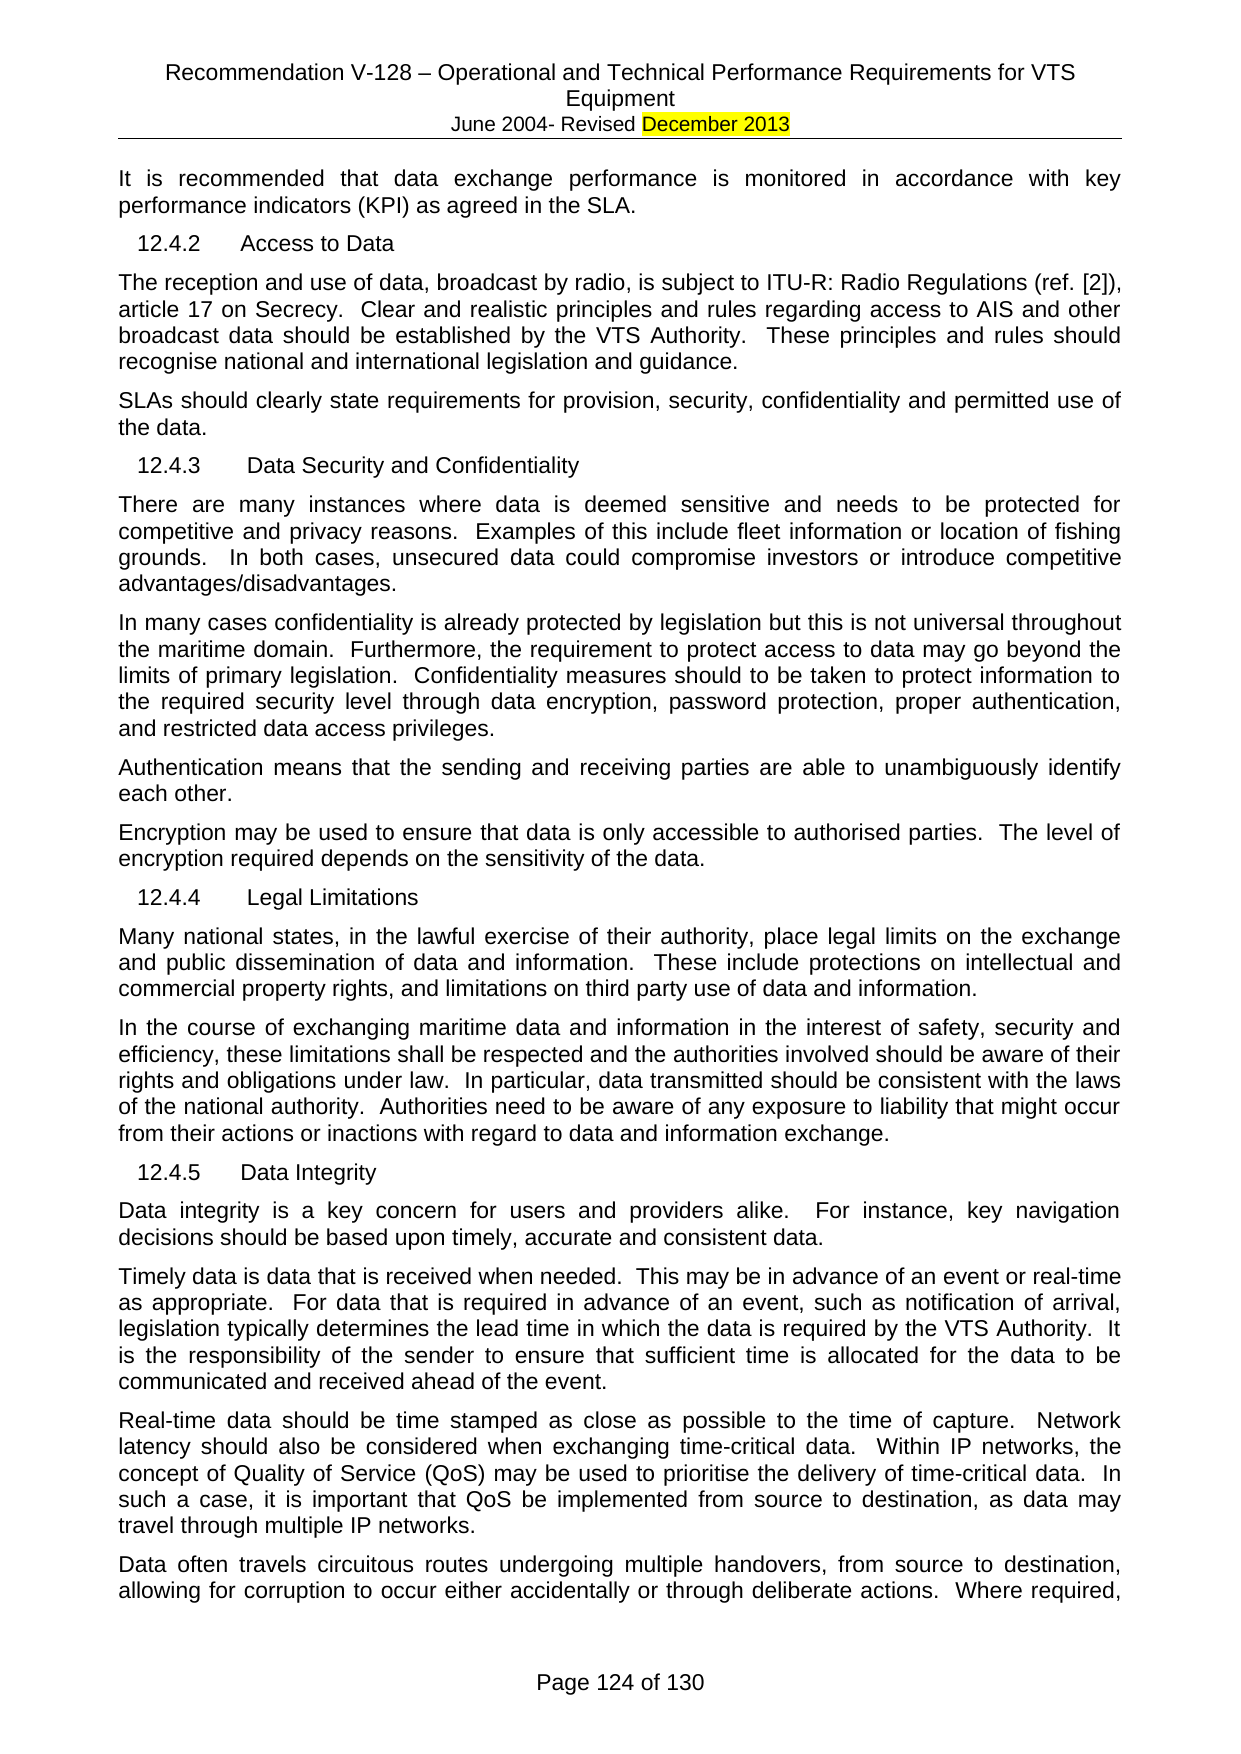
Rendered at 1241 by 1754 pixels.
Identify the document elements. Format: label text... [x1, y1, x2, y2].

text In the course of exchanging maritime data and information in the interest of safety, security and efficiency, these limitations shall be respected and the authorities involved should be aware of their rights and obligations under law. In particular, data transmitted should be consistent with the laws of the national authority. Authorities need to be aware of any exposure to liability that might occur from their actions or inactions with regard to data and information exchange. [118, 1014, 1122, 1146]
text SLAs should clearly state requirements for provision, security, confidentiality and permitted use of the data. [118, 387, 1122, 440]
subtitle Data Security and Confidentiality [137, 452, 1122, 479]
text Timely data is data that is received when needed. This may be in advance of an event or real-time as appropriate. For data that is required in advance of an event, such as notification of arrival, legislation typically determines the lead time in which the data is required by the VTS Authority. It is the responsibility of the sender to ensure that sufficient time is allocated for the data to be communicated and received ahead of the event. [118, 1263, 1122, 1394]
text Data integrity is a key concern for users and providers alike. For instance, key navigation decisions should be based upon timely, accurate and consistent data. [118, 1197, 1122, 1250]
subtitle Data Integrity [137, 1158, 1122, 1185]
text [118, 1551, 1122, 1604]
text Many national states, in the lawful exercise of their authority, place legal limits on the exchange and public dissemination of data and information. These include protections on intellectual and commercial property rights, and limitations on third party use of data and information. [118, 923, 1122, 1002]
text Authentication means that the sending and receiving parties are able to unambiguously identify each other. [118, 753, 1122, 806]
subtitle Access to Data [137, 230, 1122, 257]
text Real-time data should be time stamped as close as possible to the time of capture. Network latency should also be considered when exchanging time-critical data. Within IP networks, the concept of Quality of Service (QoS) may be used to prioritise the delivery of time-critical data. In such a case, it is important that QoS be implemented from source to destination, as data may travel through multiple IP networks. [118, 1407, 1122, 1539]
text The reception and use of data, broadcast by radio, is subject to ITU-R: Radio Regulations (ref. [2]), article 17 on Secrecy. Clear and realistic principles and rules regarding access to AIS and other broadcast data should be established by the VTS Authority. These principles and rules should recognise national and international legislation and guidance. [118, 269, 1122, 375]
text It is recommended that data exchange performance is monitored in accordance with key performance indicators (KPI) as agreed in the SLA. [118, 165, 1122, 218]
text In many cases confidentiality is already protected by legislation but this is not universal throughout the maritime domain. Furthermore, the requirement to protect access to data may go beyond the limits of primary legislation. Confidentiality measures should to be taken to protect information to the required security level through data encryption, password protection, proper authentication, and restricted data access privileges. [118, 609, 1122, 741]
text There are many instances where data is deemed sensitive and needs to be protected for competitive and privacy reasons. Examples of this include fleet information or location of fishing grounds. In both cases, unsecured data could compromise investors or introduce competitive advantages/disadvantages. [118, 491, 1122, 597]
text Encryption may be used to ensure that data is only accessible to authorised parties. The level of encryption required depends on the sensitivity of the data. [118, 819, 1122, 871]
subtitle Legal Limitations [137, 884, 1122, 910]
